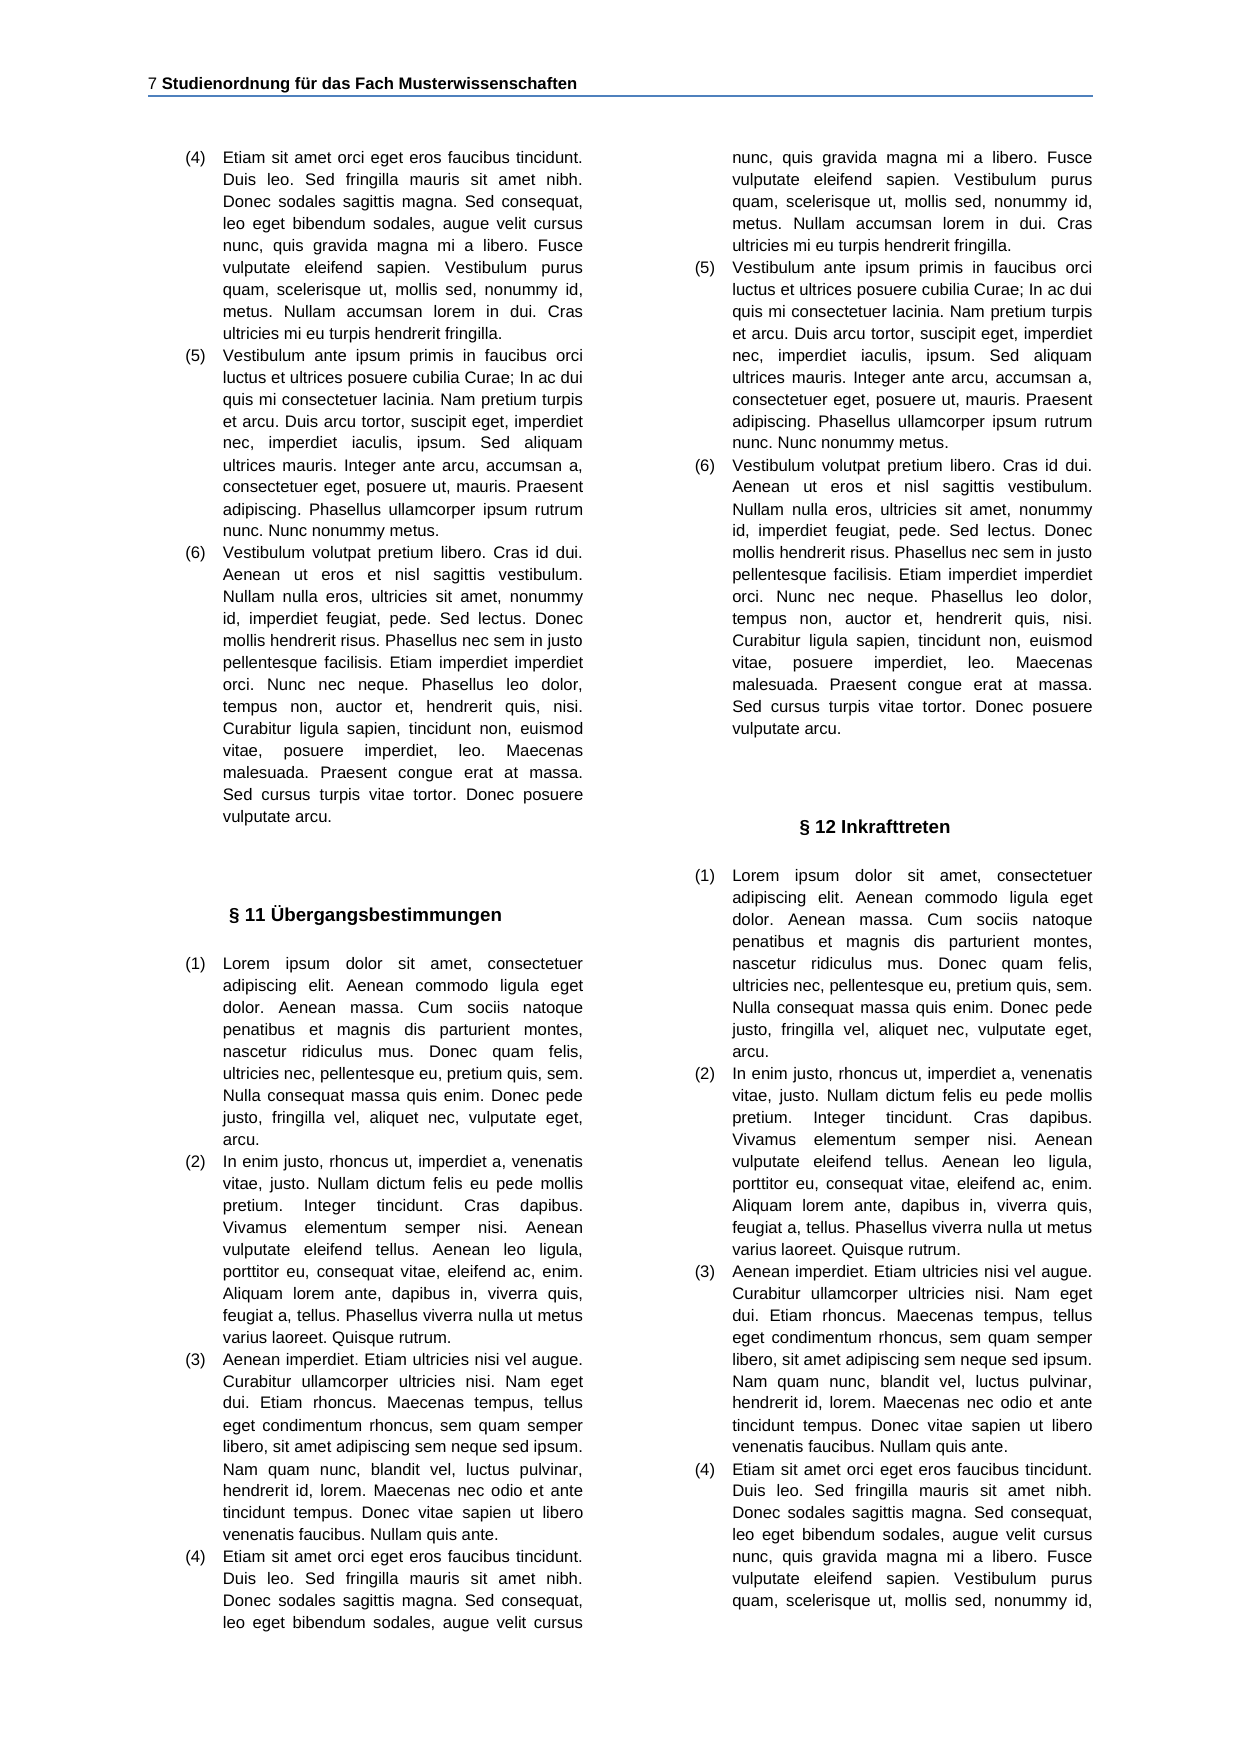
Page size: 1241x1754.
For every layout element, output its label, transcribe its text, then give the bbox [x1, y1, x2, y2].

list In enim justo, rhoncus ut, imperdiet a, venenatis vitae, justo. Nullam dictum felis eu pede mollis pretium. Integer tincidunt. Cras dapibus. Vivamus elementum semper nisi. Aenean vulputate eleifend tellus. Aenean leo ligula, porttitor eu, consequat vitae, eleifend ac, enim. Aliquam lorem ante, dapibus in, viverra quis, feugiat a, tellus. Phasellus viverra nulla ut metus varius laoreet. Quisque rutrum. [694, 1064, 1093, 1259]
list In enim justo, rhoncus ut, imperdiet a, venenatis vitae, justo. Nullam dictum felis eu pede mollis pretium. Integer tincidunt. Cras dapibus. Vivamus elementum semper nisi. Aenean vulputate eleifend tellus. Aenean leo ligula, porttitor eu, consequat vitae, eleifend ac, enim. Aliquam lorem ante, dapibus in, viverra quis, feugiat a, tellus. Phasellus viverra nulla ut metus varius laoreet. Quisque rutrum. [185, 1152, 583, 1347]
list Aenean imperdiet. Etiam ultricies nisi vel augue. Curabitur ullamcorper ultricies nisi. Nam eget dui. Etiam rhoncus. Maecenas tempus, tellus eget condimentum rhoncus, sem quam semper libero, sit amet adipiscing sem neque sed ipsum. Nam quam nunc, blandit vel, luctus pulvinar, hendrerit id, lorem. Maecenas nec odio et ante tincidunt tempus. Donec vitae sapien ut libero venenatis faucibus. Nullam quis ante. [694, 1261, 1093, 1456]
subtitle § 11 Übergangsbestimmungen [148, 904, 583, 926]
list Vestibulum volutpat pretium libero. Cras id dui. Aenean ut eros et nisl sagittis vestibulum. Nullam nulla eros, ultricies sit amet, nonummy id, imperdiet feugiat, pede. Sed lectus. Donec mollis hendrerit risus. Phasellus nec sem in justo pellentesque facilisis. Etiam imperdiet imperdiet orci. Nunc nec neque. Phasellus leo dolor, tempus non, auctor et, hendrerit quis, nisi. Curabitur ligula sapien, tincidunt non, euismod vitae, posuere imperdiet, leo. Maecenas malesuada. Praesent congue erat at massa. Sed cursus turpis vitae tortor. Donec posuere vulputate arcu. [694, 455, 1093, 738]
list Vestibulum ante ipsum primis in faucibus orci luctus et ultrices posuere cubilia Curae; In ac dui quis mi consectetuer lacinia. Nam pretium turpis et arcu. Duis arcu tortor, suscipit eget, imperdiet nec, imperdiet iaculis, ipsum. Sed aliquam ultrices mauris. Integer ante arcu, accumsan a, consectetuer eget, posuere ut, mauris. Praesent adipiscing. Phasellus ullamcorper ipsum rutrum nunc. Nunc nonummy metus. [185, 345, 583, 540]
list Vestibulum volutpat pretium libero. Cras id dui. Aenean ut eros et nisl sagittis vestibulum. Nullam nulla eros, ultricies sit amet, nonummy id, imperdiet feugiat, pede. Sed lectus. Donec mollis hendrerit risus. Phasellus nec sem in justo pellentesque facilisis. Etiam imperdiet imperdiet orci. Nunc nec neque. Phasellus leo dolor, tempus non, auctor et, hendrerit quis, nisi. Curabitur ligula sapien, tincidunt non, euismod vitae, posuere imperdiet, leo. Maecenas malesuada. Praesent congue erat at massa. Sed cursus turpis vitae tortor. Donec posuere vulputate arcu. [185, 543, 583, 826]
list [185, 1547, 583, 1632]
list Aenean imperdiet. Etiam ultricies nisi vel augue. Curabitur ullamcorper ultricies nisi. Nam eget dui. Etiam rhoncus. Maecenas tempus, tellus eget condimentum rhoncus, sem quam semper libero, sit amet adipiscing sem neque sed ipsum. Nam quam nunc, blandit vel, luctus pulvinar, hendrerit id, lorem. Maecenas nec odio et ante tincidunt tempus. Donec vitae sapien ut libero venenatis faucibus. Nullam quis ante. [185, 1349, 583, 1544]
list Vestibulum ante ipsum primis in faucibus orci luctus et ultrices posuere cubilia Curae; In ac dui quis mi consectetuer lacinia. Nam pretium turpis et arcu. Duis arcu tortor, suscipit eget, imperdiet nec, imperdiet iaculis, ipsum. Sed aliquam ultrices mauris. Integer ante arcu, accumsan a, consectetuer eget, posuere ut, mauris. Praesent adipiscing. Phasellus ullamcorper ipsum rutrum nunc. Nunc nonummy metus. [694, 257, 1093, 452]
list Lorem ipsum dolor sit amet, consectetuer adipiscing elit. Aenean commodo ligula eget dolor. Aenean massa. Cum sociis natoque penatibus et magnis dis parturient montes, nascetur ridiculus mus. Donec quam felis, ultricies nec, pellentesque eu, pretium quis, sem. Nulla consequat massa quis enim. Donec pede justo, fringilla vel, aliquet nec, vulputate eget, arcu. [185, 954, 583, 1149]
list Lorem ipsum dolor sit amet, consectetuer adipiscing elit. Aenean commodo ligula eget dolor. Aenean massa. Cum sociis natoque penatibus et magnis dis parturient montes, nascetur ridiculus mus. Donec quam felis, ultricies nec, pellentesque eu, pretium quis, sem. Nulla consequat massa quis enim. Donec pede justo, fringilla vel, aliquet nec, vulputate eget, arcu. [694, 866, 1093, 1061]
subtitle § 12 Inkrafttreten [657, 816, 1093, 838]
